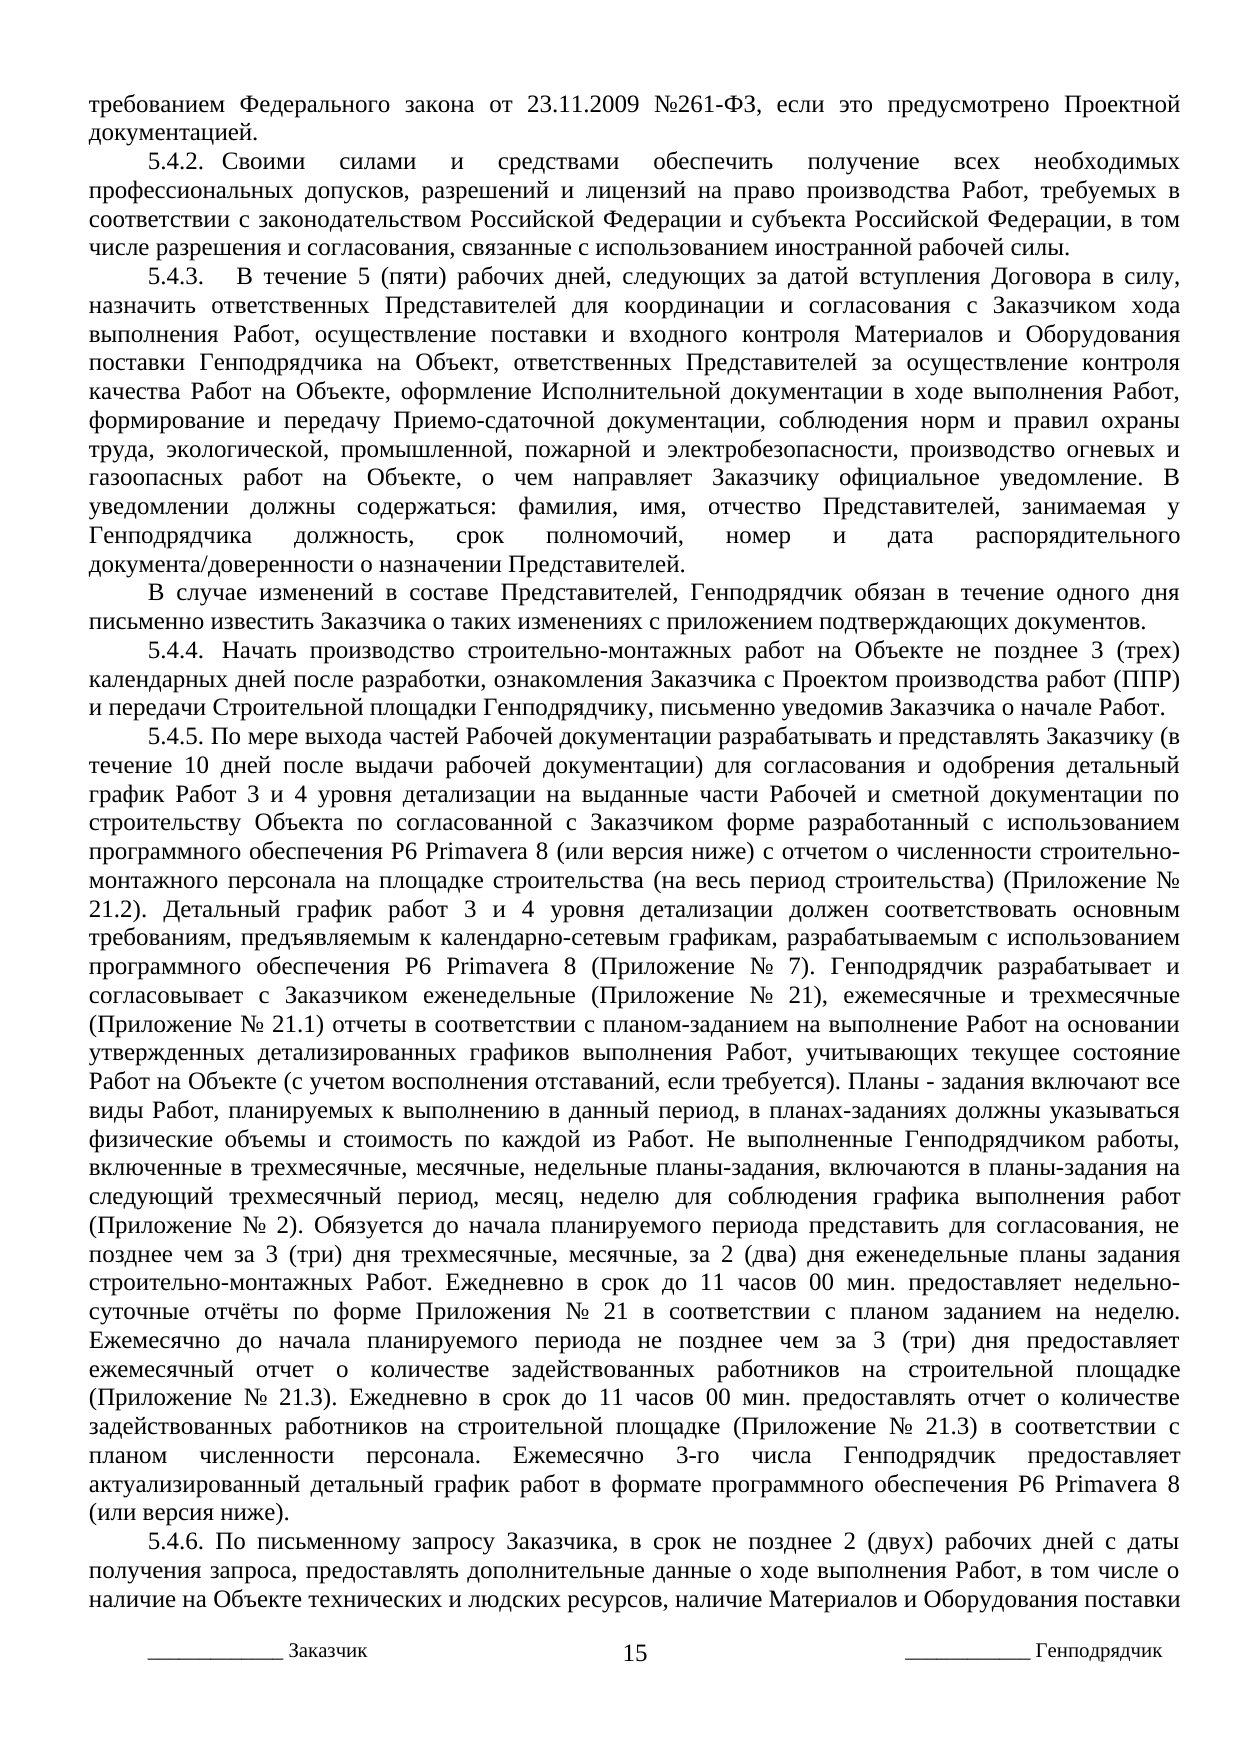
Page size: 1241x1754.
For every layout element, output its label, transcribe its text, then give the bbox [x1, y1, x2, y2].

text В случае изменений в составе Представителей, Генподрядчик обязан в течение одного дня письменно известить Заказчика о таких изменениях с приложением подтверждающих документов. [89, 577, 1181, 635]
text 5.4.3. В течение 5 (пяти) рабочих дней, следующих за датой вступления Договора в силу, назначить ответственных Представителей для координации и согласования с Заказчиком хода выполнения Работ, осуществление поставки и входного контроля Материалов и Оборудования поставки Генподрядчика на Объект, ответственных Представителей за осуществление контроля качества Работ на Объекте, оформление Исполнительной документации в ходе выполнения Работ, формирование и передачу Приемо-сдаточной документации, соблюдения норм и правил охраны труда, экологической, промышленной, пожарной и электробезопасности, производство огневых и газоопасных работ на Объекте, о чем направляет Заказчику официальное уведомление. В уведомлении должны содержаться: фамилия, имя, отчество Представителей, занимаемая у Генподрядчика должность, срок полномочий, номер и дата распорядительного документа/доверенности о назначении Представителей. [89, 261, 1181, 577]
text 5.4.4. Начать производство строительно-монтажных работ на Объекте не позднее 3 (трех) календарных дней после разработки, ознакомления Заказчика с Проектом производства работ (ППР) и передачи Строительной площадки Генподрядчику, письменно уведомив Заказчика о начале Работ. [89, 635, 1181, 721]
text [89, 89, 1181, 146]
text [89, 1526, 1181, 1612]
text 5.4.2. Своими силами и средствами обеспечить получение всех необходимых профессиональных допусков, разрешений и лицензий на право производства Работ, требуемых в соответствии с законодательством Российской Федерации и субъекта Российской Федерации, в том числе разрешения и согласования, связанные с использованием иностранной рабочей силы. [89, 146, 1181, 261]
text 5.4.5. По мере выхода частей Рабочей документации разрабатывать и представлять Заказчику (в течение 10 дней после выдачи рабочей документации) для согласования и одобрения детальный график Работ 3 и 4 уровня детализации на выданные части Рабочей и сметной документации по строительству Объекта по согласованной с Заказчиком форме разработанный с использованием программного обеспечения P6 Primavera 8 (или версия ниже) c отчетом о численности строительно-монтажного персонала на площадке строительства (на весь период строительства) (Приложение № 21.2). Детальный график работ 3 и 4 уровня детализации должен соответствовать основным требованиям, предъявляемым к календарно-сетевым графикам, разрабатываемым с использованием программного обеспечения P6 Primavera 8 (Приложение № 7). Генподрядчик разрабатывает и согласовывает с Заказчиком еженедельные (Приложение № 21), ежемесячные и трехмесячные (Приложение № 21.1) отчеты в соответствии с планом-заданием на выполнение Работ на основании утвержденных детализированных графиков выполнения Работ, учитывающих текущее состояние Работ на Объекте (с учетом восполнения отставаний, если требуется). Планы - задания включают все виды Работ, планируемых к выполнению в данный период, в планах-заданиях должны указываться физические объемы и стоимость по каждой из Работ. Не выполненные Генподрядчиком работы, включенные в трехмесячные, месячные, недельные планы-задания, включаются в планы-задания на следующий трехмесячный период, месяц, неделю для соблюдения графика выполнения работ (Приложение № 2). Обязуется до начала планируемого периода представить для согласования, не позднее чем за 3 (три) дня трехмесячные, месячные, за 2 (два) дня еженедельные планы задания строительно-монтажных Работ. Ежедневно в срок до 11 часов 00 мин. предоставляет недельно-суточные отчёты по форме Приложения № 21 в соответствии с планом заданием на неделю. Ежемесячно до начала планируемого периода не позднее чем за 3 (три) дня предоставляет ежемесячный отчет о количестве задействованных работников на строительной площадке (Приложение № 21.3). Ежедневно в срок до 11 часов 00 мин. предоставлять отчет о количестве задействованных работников на строительной площадке (Приложение № 21.3) в соответствии с планом численности персонала. Ежемесячно 3-го числа Генподрядчик предоставляет актуализированный детальный график работ в формате программного обеспечения P6 Primavera 8 (или версия ниже). [89, 721, 1181, 1526]
